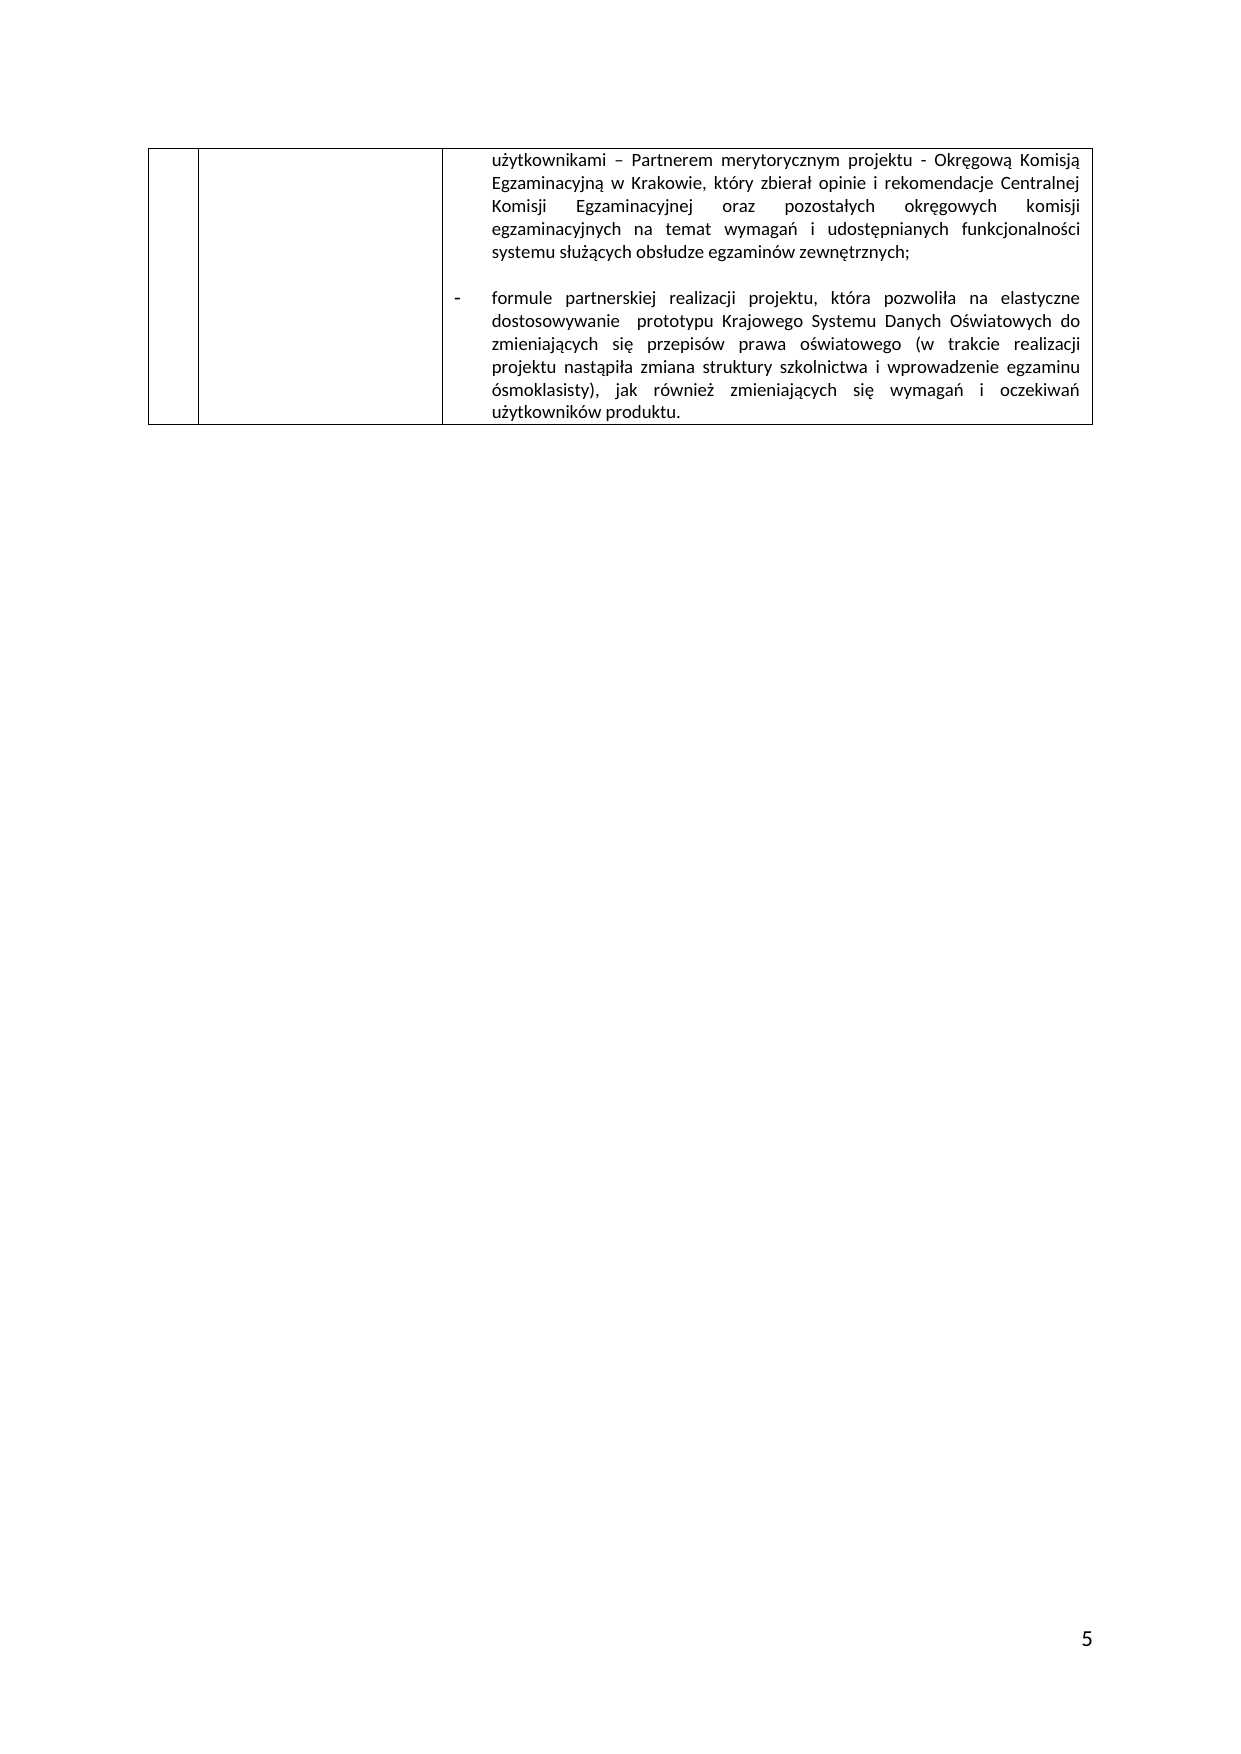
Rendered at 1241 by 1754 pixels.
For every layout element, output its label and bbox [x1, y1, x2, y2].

table_cell [149, 149, 198, 424]
table_cell [443, 149, 1092, 424]
table_cell [199, 149, 442, 424]
